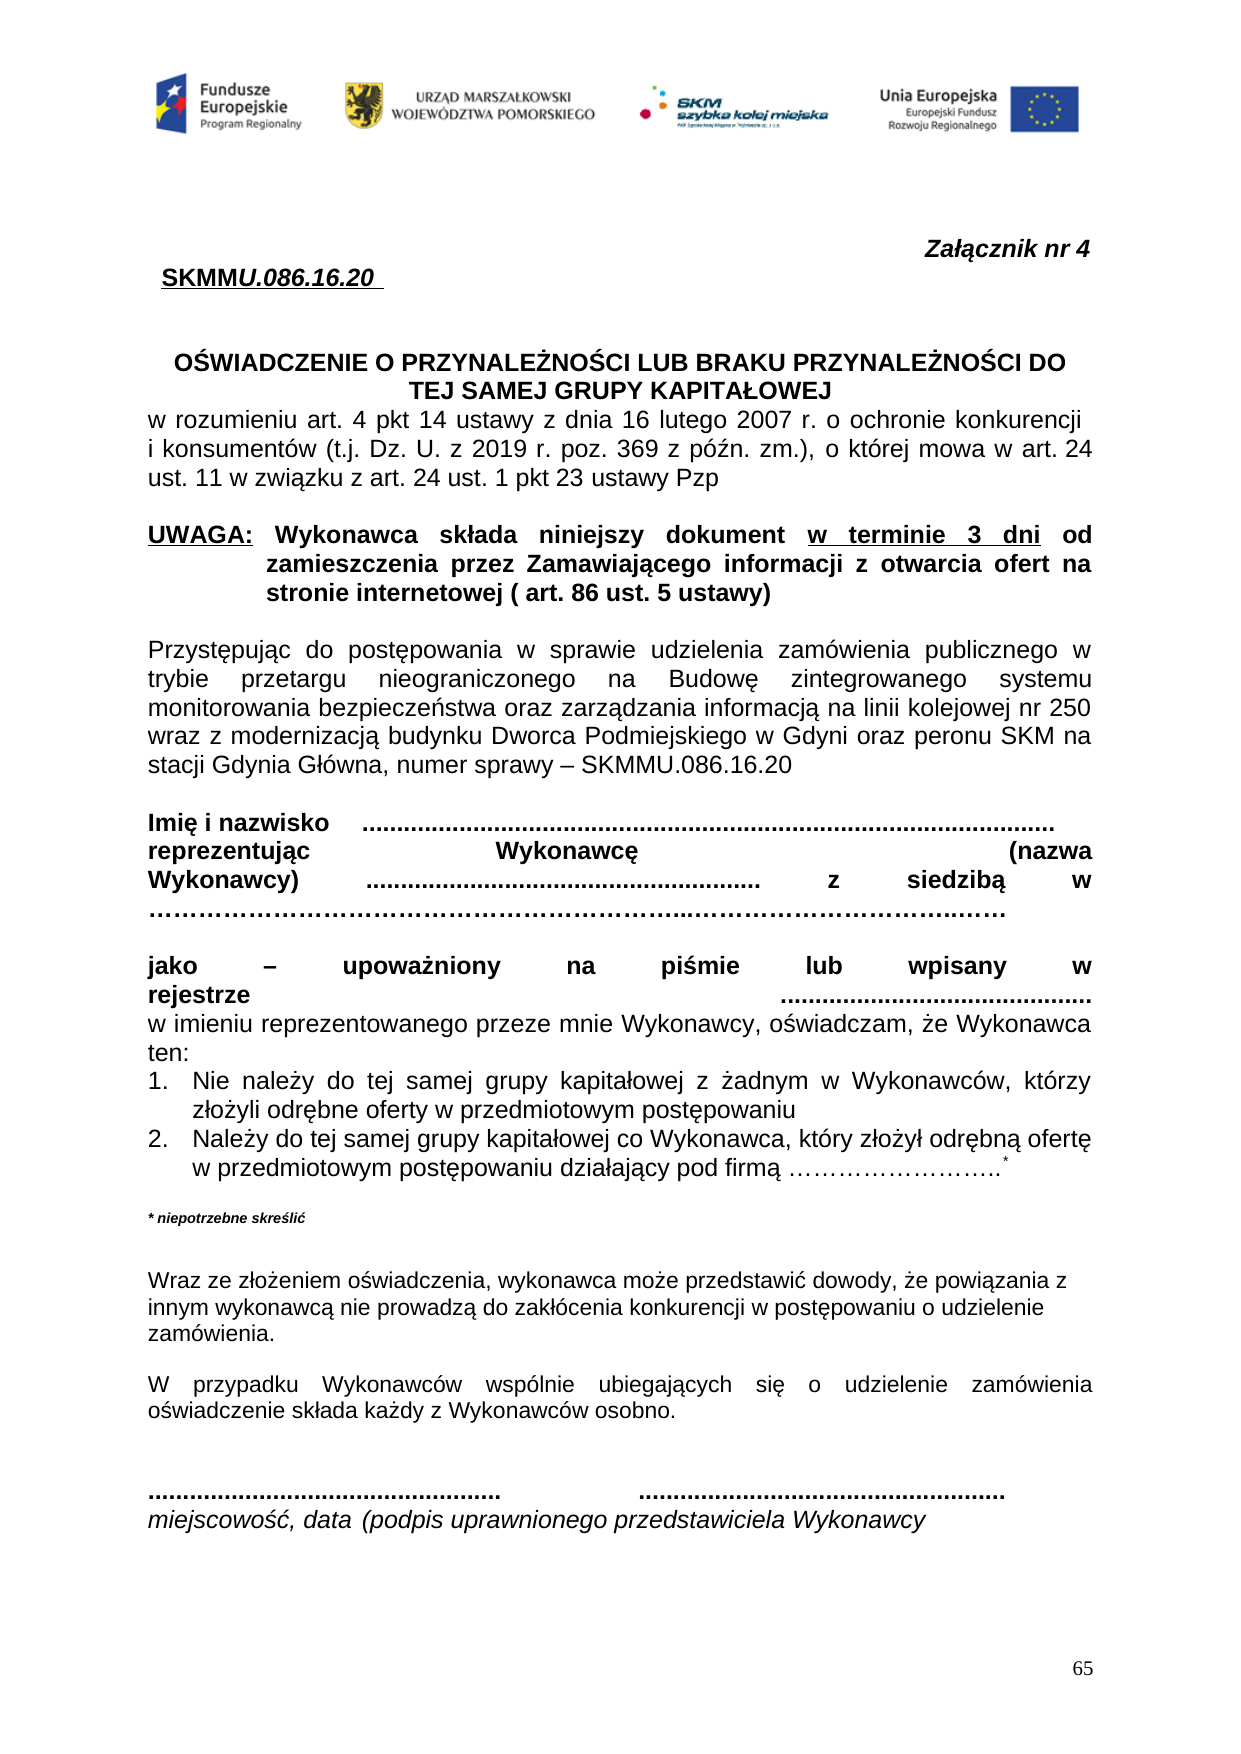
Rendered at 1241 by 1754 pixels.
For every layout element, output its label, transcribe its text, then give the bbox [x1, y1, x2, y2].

text UWAGA: Wykonawca składa niniejszy dokument w terminie 3 dni od zamieszczenia przez Zamawiającego informacji z otwarcia ofert na stronie internetowej ( art. 86 ust. 5 ustawy) [148, 520, 1093, 606]
text miejscowość, data (podpis uprawnionego przedstawiciela Wykonawcy [148, 1505, 1093, 1533]
text Imię i nazwisko .................................................................................................... [148, 807, 1093, 836]
text Wraz ze złożeniem oświadczenia, wykonawca może przedstawić dowody, że powiązania z innym wykonawcą nie prowadzą do zakłócenia konkurencji w postępowaniu o udzielenie zamówienia. [148, 1267, 1093, 1347]
list Nie należy do tej samej grupy kapitałowej z żadnym w Wykonawców, którzy złożyli odrębne oferty w przedmiotowym postępowaniu [148, 1066, 1093, 1124]
picture [147, 73, 1093, 148]
text * niepotrzebne skreślić [148, 1210, 1093, 1239]
text reprezentując Wykonawcę (nazwa Wykonawcy) ......................................................... z siedzibą w ………………………………………………………...…………………………..…… [148, 836, 1093, 922]
text W przypadku Wykonawców wspólnie ubiegających się o udzielenie zamówienia oświadczenie składa każdy z Wykonawców osobno. [148, 1371, 1093, 1423]
text Przystępując do postępowania w sprawie udzielenia zamówienia publicznego w trybie przetargu nieograniczonego na Budowę zintegrowanego systemu monitorowania bezpieczeństwa oraz zarządzania informacją na linii kolejowej nr 250 wraz z modernizacją budynku Dworca Podmiejskiego w Gdyni oraz peronu SKM na stacji Gdynia Główna, numer sprawy – SKMMU.086.16.20 [148, 635, 1093, 779]
text w rozumieniu art. 4 pkt 14 ustawy z dnia 16 lutego 2007 r. o ochronie konkurencji i konsumentów (t.j. Dz. U. z 2019 r. poz. 369 z późn. zm.), o której mowa w art. 24 ust. 11 w związku z art. 24 ust. 1 pkt 23 ustawy Pzp [148, 405, 1093, 491]
text ................................................... ..................................................... [148, 1476, 1093, 1505]
list Należy do tej samej grupy kapitałowej co Wykonawca, który złożył odrębną ofertę w przedmiotowym postępowaniu działający pod firmą ……………………..* [148, 1124, 1093, 1181]
text OŚWIADCZENIE O PRZYNALEŻNOŚCI LUB BRAKU PRZYNALEŻNOŚCI DO TEJ SAMEJ GRUPY KAPITAŁOWEJ [148, 347, 1093, 405]
text Załącznik nr 4 [148, 234, 1093, 263]
text jako – upoważniony na piśmie lub wpisany w rejestrze ............................................. w imieniu reprezentowanego przeze mnie Wykonawcy, oświadczam, że Wykonawca ten: [148, 951, 1093, 1066]
text SKMMU.086.16.20 [148, 263, 557, 291]
